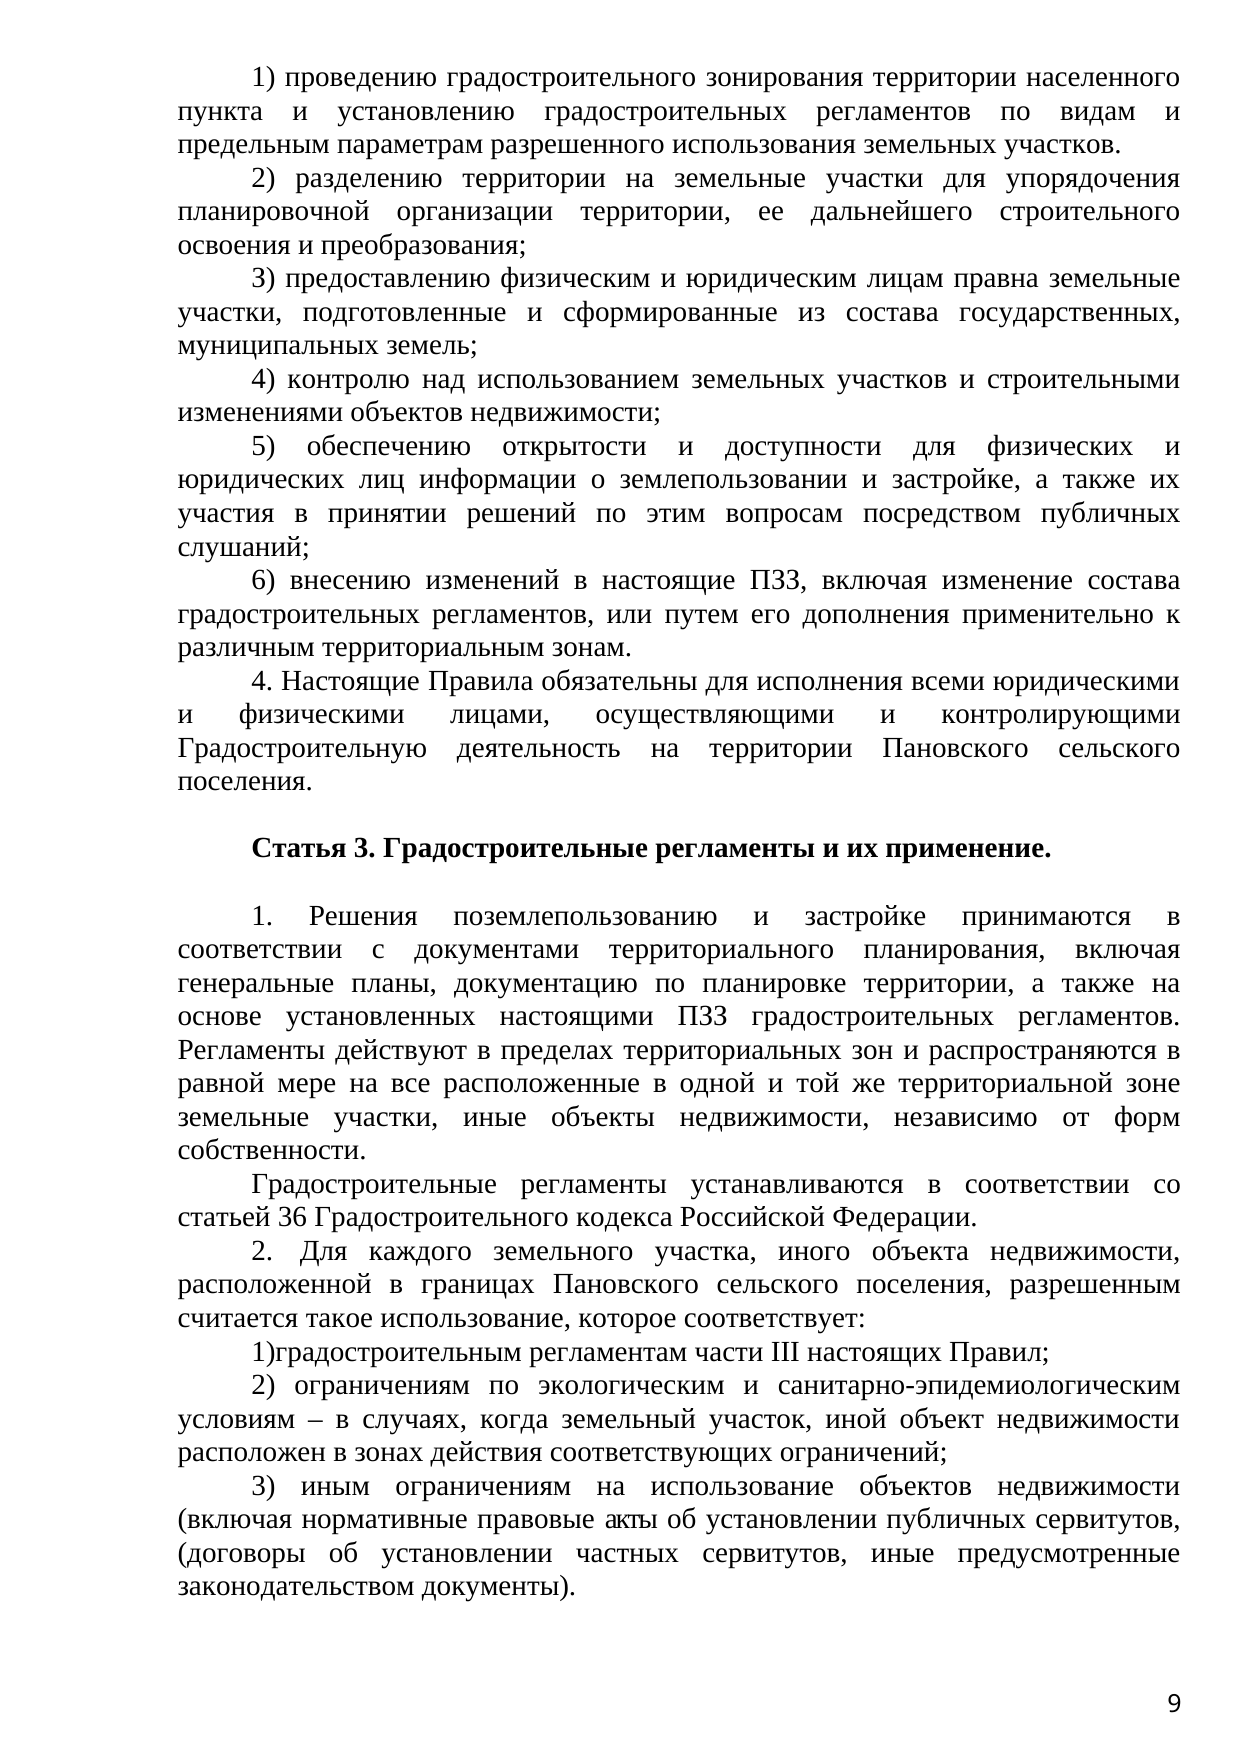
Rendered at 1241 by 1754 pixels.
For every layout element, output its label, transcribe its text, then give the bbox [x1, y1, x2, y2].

text 6) внесению изменений в настоящие ПЗЗ, включая изменение состава градостроительных регламентов, или путем его дополнения применительно к различным территориальным зонам. [177, 562, 1181, 663]
text 4) контролю над использованием земельных участков и строительными изменениями объектов недвижимости; [177, 361, 1181, 428]
list Для каждого земельного участка, иного объекта недвижимости, расположенной в границах Пановского сельского поселения, разрешенным считается такое использование, которое соответствует: [177, 1233, 1181, 1334]
text 1) проведению градостроительного зонирования территории населенного пункта и установлению градостроительных регламентов по видам и предельным параметрам разрешенного использования земельных участков. [177, 59, 1181, 160]
text Градостроительные регламенты устанавливаются в соответствии со статьей 36 Градостроительного кодекса Российской Федерации. [177, 1166, 1181, 1233]
text 5) обеспечению открытости и доступности для физических и юридических лиц информации о землепользовании и застройке, а также их участия в принятии решений по этим вопросам посредством публичных слушаний; [177, 428, 1181, 562]
text 3) иным ограничениям на использование объектов недвижимости (включая нормативные правовые акты об установлении публичных сервитутов, (договоры об установлении частных сервитутов, иные предусмотренные законодательством документы). [177, 1468, 1181, 1602]
text 2) разделению территории на земельные участки для упорядочения планировочной организации территории, ее дальнейшего строительного освоения и преобразования; [177, 160, 1181, 260]
text 1)градостроительным регламентам части III настоящих Правил; [177, 1334, 1181, 1367]
text 1. Решения поземлепользованию и застройке принимаются в соответствии с документами территориального планирования, включая генеральные планы, документацию по планировке территории, а также на основе установленных настоящими ПЗЗ градостроительных регламентов. Регламенты действуют в пределах территориальных зон и распространяются в равной мере на все расположенные в одной и той же территориальной зоне земельные участки, иные объекты недвижимости, независимо от форм собственности. [177, 898, 1181, 1166]
text З) предоставлению физическим и юридическим лицам правна земельные участки, подготовленные и сформированные из состава государственных, муниципальных земель; [177, 260, 1181, 361]
text 4. Настоящие Правила обязательны для исполнения всеми юридическими и физическими лицами, осуществляющими и контролирующими Градостроительную деятельность на территории Пановского сельского поселения. [177, 663, 1181, 797]
text 2) ограничениям по экологическим и санитарно-эпидемиологическим условиям – в случаях, когда земельный участок, иной объект недвижимости расположен в зонах действия соответствующих ограничений; [177, 1367, 1181, 1468]
text Статья 3. Градостроительные регламенты и их применение. [177, 831, 1181, 864]
